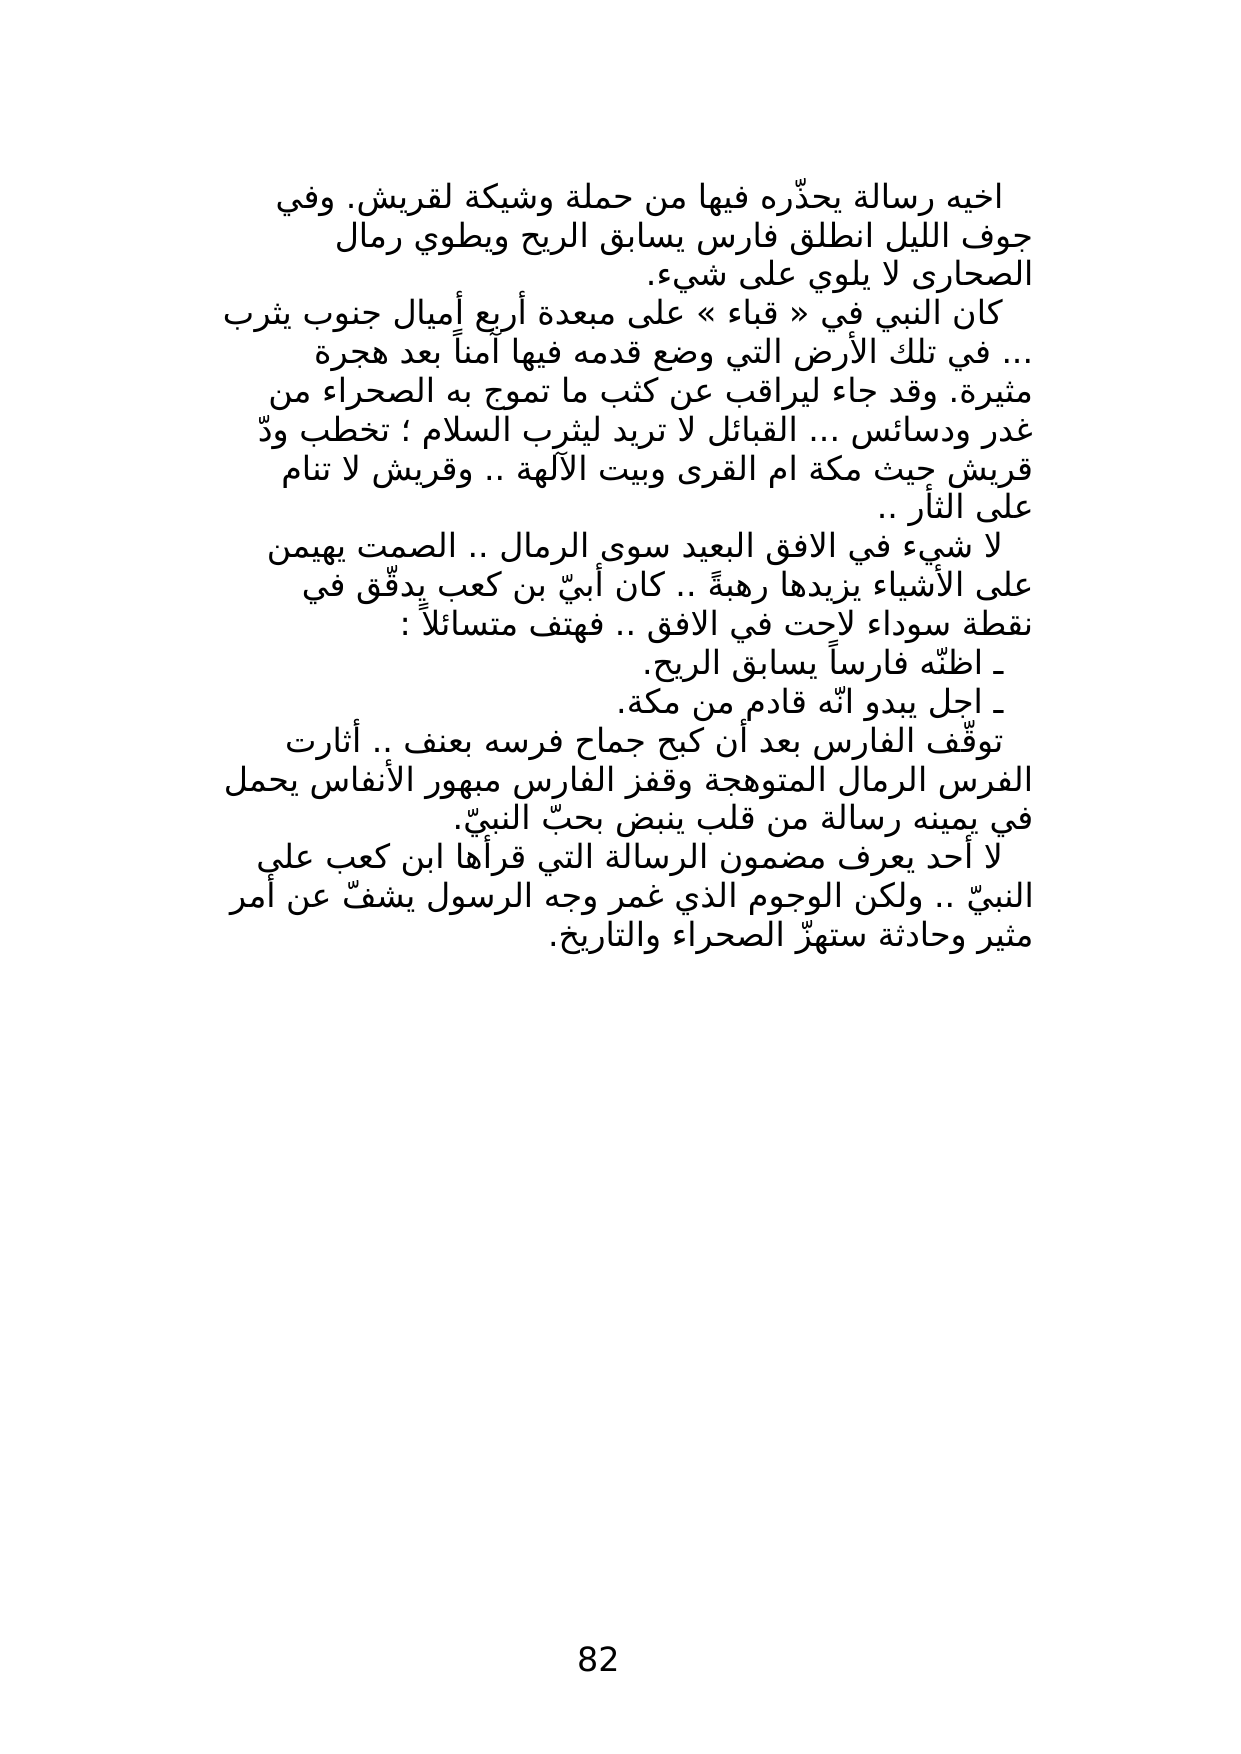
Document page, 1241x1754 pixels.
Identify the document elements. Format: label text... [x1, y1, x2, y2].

text كان النبي في « قباء » على مبعدة أربع أميال جنوب يثرب ... في تلك الأرض التي وضع قدمه فيها آمناً بعد هجرة مثيرة. وقد جاء ليراقب عن كثب ما تموج به الصحراء من غدر ودسائس ... القبائل لا تريد ليثرب السلام ؛ تخطب ودّ قريش حيث مكة ام القرى وبيت الآلهة .. وقريش لا تنام على الثأر .. [222, 294, 1033, 527]
text اخيه رسالة يحذّره فيها من حملة وشيكة لقريش. وفي جوف الليل انطلق فارس يسابق الريح ويطوي رمال الصحارى لا يلوي على شيء. [222, 177, 1033, 294]
text لا أحد يعرف مضمون الرسالة التي قرأها ابن كعب على النبيّ .. ولكن الوجوم الذي غمر وجه الرسول يشفّ عن أمر مثير وحادثة ستهزّ الصحراء والتاريخ. [222, 838, 1033, 954]
text لا شيء في الافق البعيد سوى الرمال .. الصمت يهيمن على الأشياء يزيدها رهبةً .. كان أبيّ بن كعب يدقّق في نقطة سوداء لاحت في الافق .. فهتف متسائلاً : [222, 527, 1033, 643]
text ـ اجل يبدو انّه قادم من مكة. [222, 682, 1033, 721]
text ـ اظنّه فارساً يسابق الريح. [222, 643, 1033, 682]
text توقّف الفارس بعد أن كبح جماح فرسه بعنف .. أثارت الفرس الرمال المتوهجة وقفز الفارس مبهور الأنفاس يحمل في يمينه رسالة من قلب ينبض بحبّ النبيّ. [222, 721, 1033, 838]
